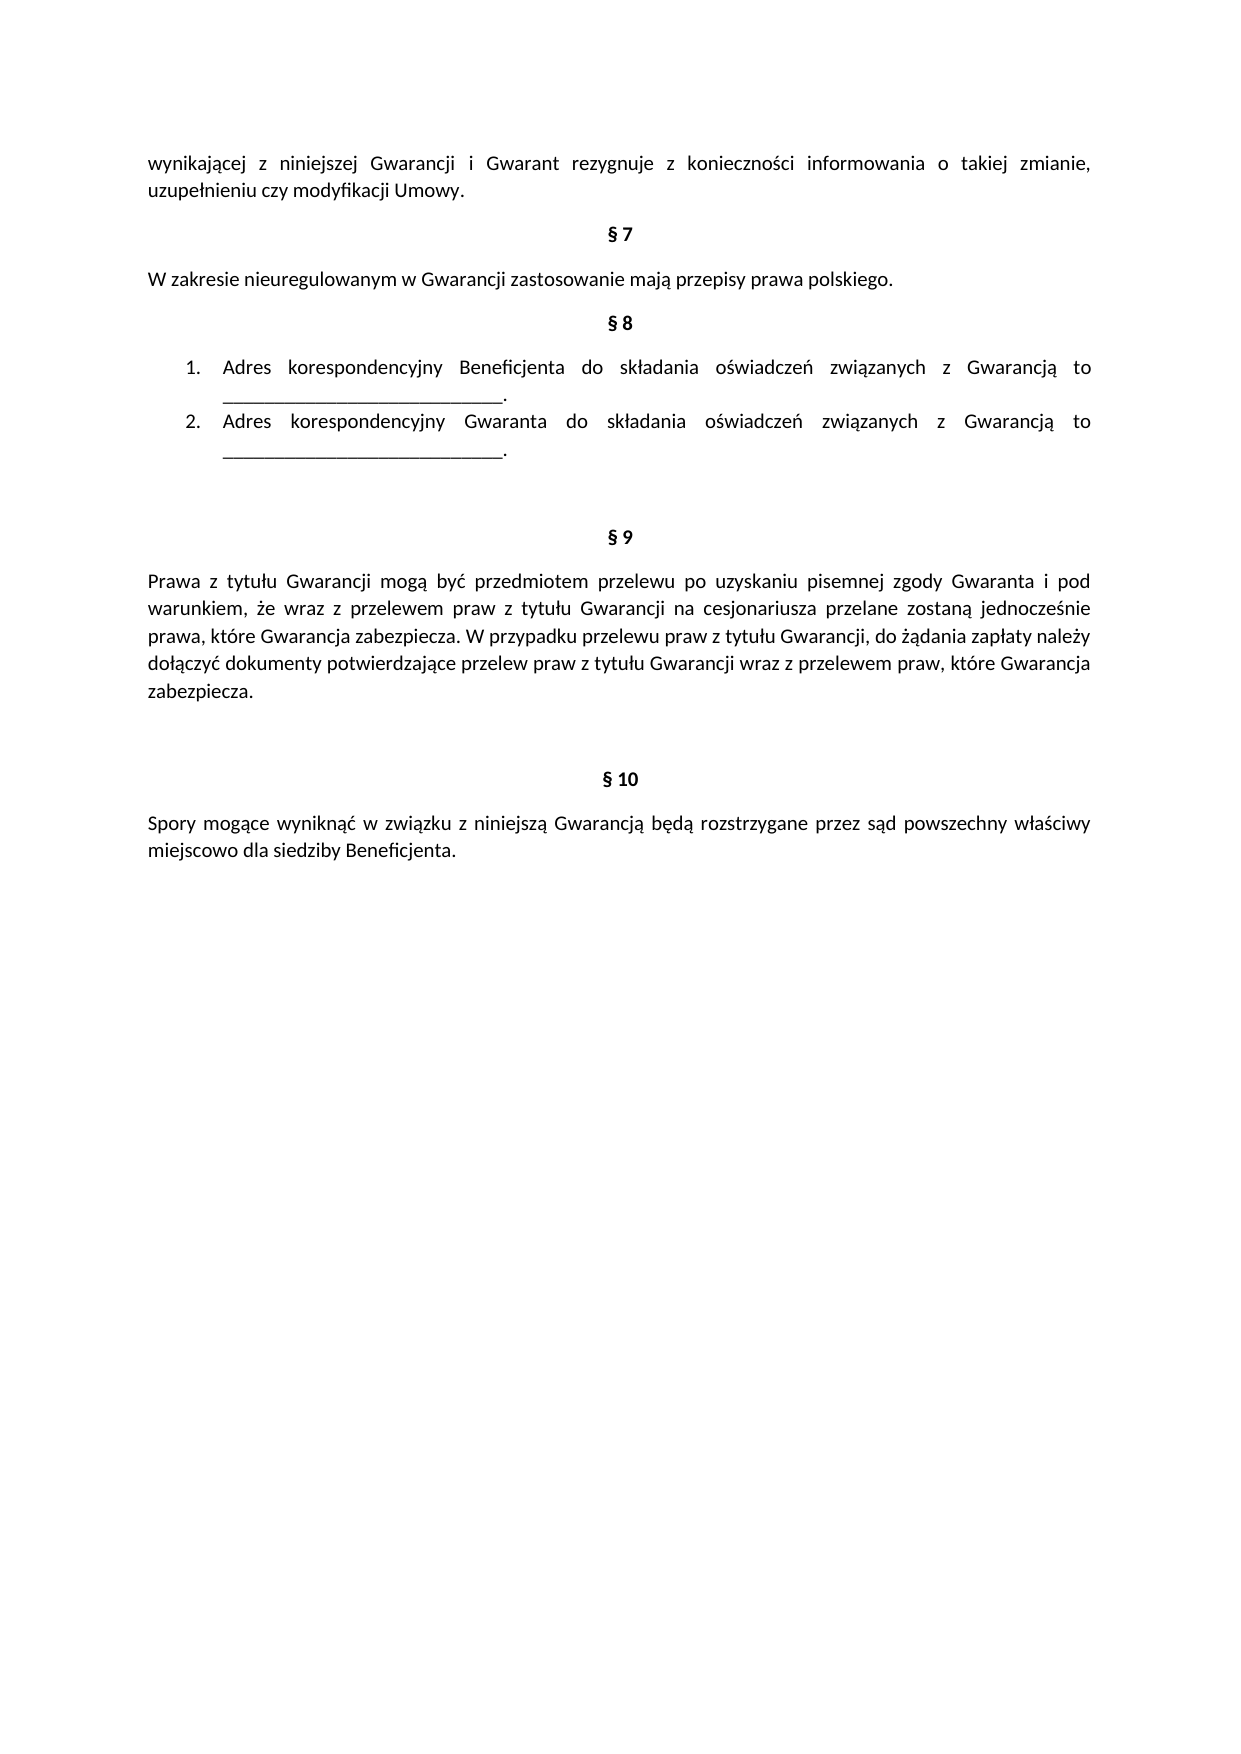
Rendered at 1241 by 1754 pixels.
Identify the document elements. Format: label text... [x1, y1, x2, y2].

text Spory mogące wyniknąć w związku z niniejszą Gwarancją będą rozstrzygane przez sąd powszechny właściwy miejscowo dla siedziby Beneficjenta. [148, 810, 1093, 863]
text § 9 [148, 524, 1093, 549]
list Adres korespondencyjny Gwaranta do składania oświadczeń związanych z Gwarancją to ___________________________. [185, 409, 1093, 461]
text Prawa z tytułu Gwarancji mogą być przedmiotem przelewu po uzyskaniu pisemnej zgody Gwaranta i pod warunkiem, że wraz z przelewem praw z tytułu Gwarancji na cesjonariusza przelane zostaną jednocześnie prawa, które Gwarancja zabezpiecza. W przypadku przelewu praw z tytułu Gwarancji, do żądania zapłaty należy dołączyć dokumenty potwierdzające przelew praw z tytułu Gwarancji wraz z przelewem praw, które Gwarancja zabezpiecza. [148, 568, 1093, 703]
text § 7 [148, 222, 1093, 247]
text § 10 [148, 766, 1093, 791]
text § 8 [148, 310, 1093, 335]
text W zakresie nieuregulowanym w Gwarancji zastosowanie mają przepisy prawa polskiego. [148, 266, 1093, 291]
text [148, 148, 1093, 203]
list Adres korespondencyjny Beneficjenta do składania oświadczeń związanych z Gwarancją to ___________________________. [185, 354, 1093, 407]
